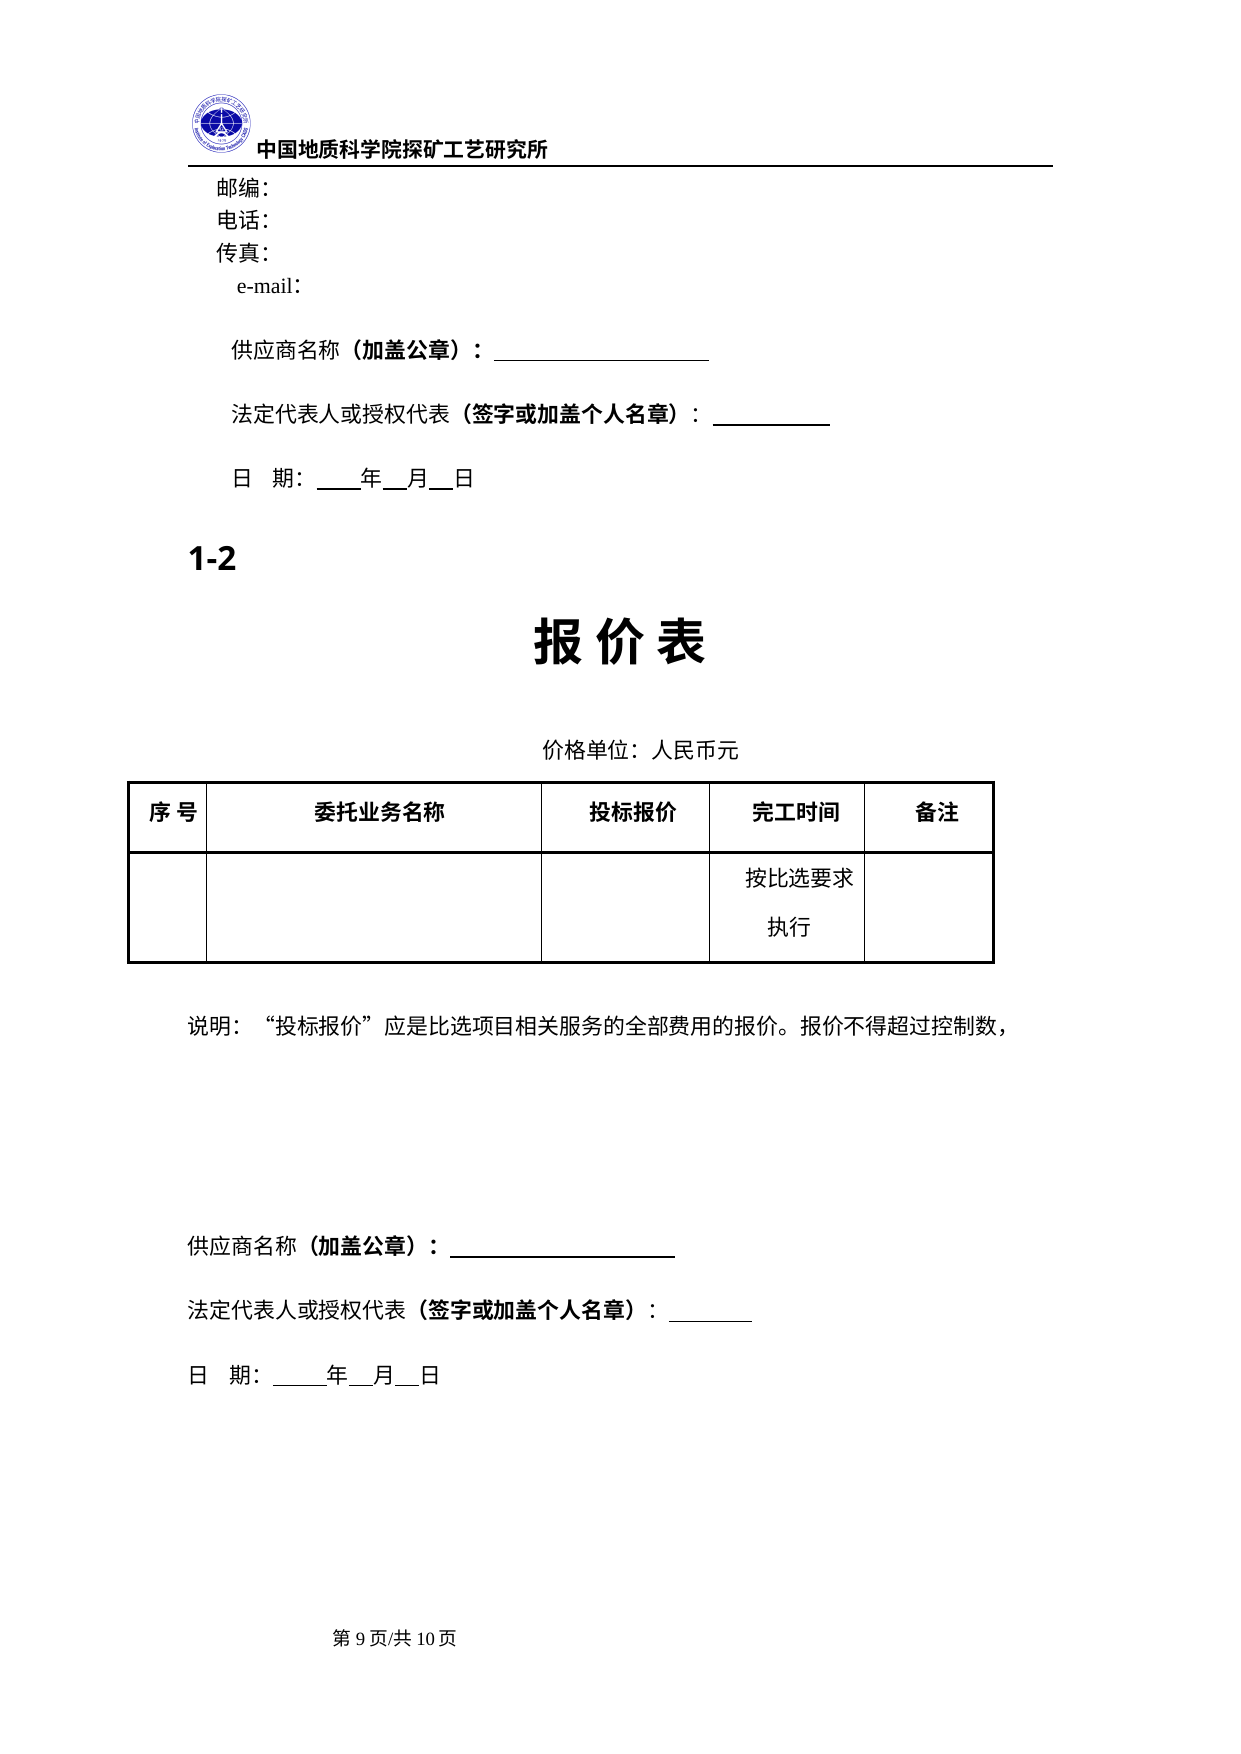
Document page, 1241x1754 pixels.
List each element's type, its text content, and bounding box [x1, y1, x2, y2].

text 报 价 表 [187, 590, 1053, 687]
table_header 完工时间 [710, 784, 864, 851]
picture [187, 88, 257, 158]
table_header 投标报价 [542, 784, 709, 851]
text 日 期： 年 月 日 [187, 1357, 1053, 1390]
table_cell [542, 854, 709, 961]
text e-mail： [187, 268, 1053, 301]
text 1-2 [187, 525, 1053, 590]
table_cell 按比选要求执行 [710, 854, 864, 961]
table_header 备注 [865, 784, 992, 851]
text 价格单位：人民币元 [187, 732, 1057, 765]
text 供应商名称（加盖公章）： [187, 1229, 1053, 1261]
text 电话： [187, 203, 1053, 236]
text 邮编： [187, 171, 1053, 203]
text 传真： [187, 236, 1053, 268]
table_header 序 号 [130, 784, 206, 851]
table_cell [207, 854, 541, 961]
text 说明：“投标报价”应是比选项目相关服务的全部费用的报价。报价不得超过控制数， [187, 1009, 1053, 1041]
table_header 委托业务名称 [207, 784, 541, 851]
table_cell [130, 854, 206, 961]
text 日 期： 年 月 日 [187, 461, 1053, 493]
text 法定代表人或授权代表（签字或加盖个人名章）： [187, 1293, 1053, 1326]
text 法定代表人或授权代表（签字或加盖个人名章）： [187, 396, 1053, 429]
table_cell [865, 854, 992, 961]
text 供应商名称（加盖公章）： [187, 332, 1053, 365]
